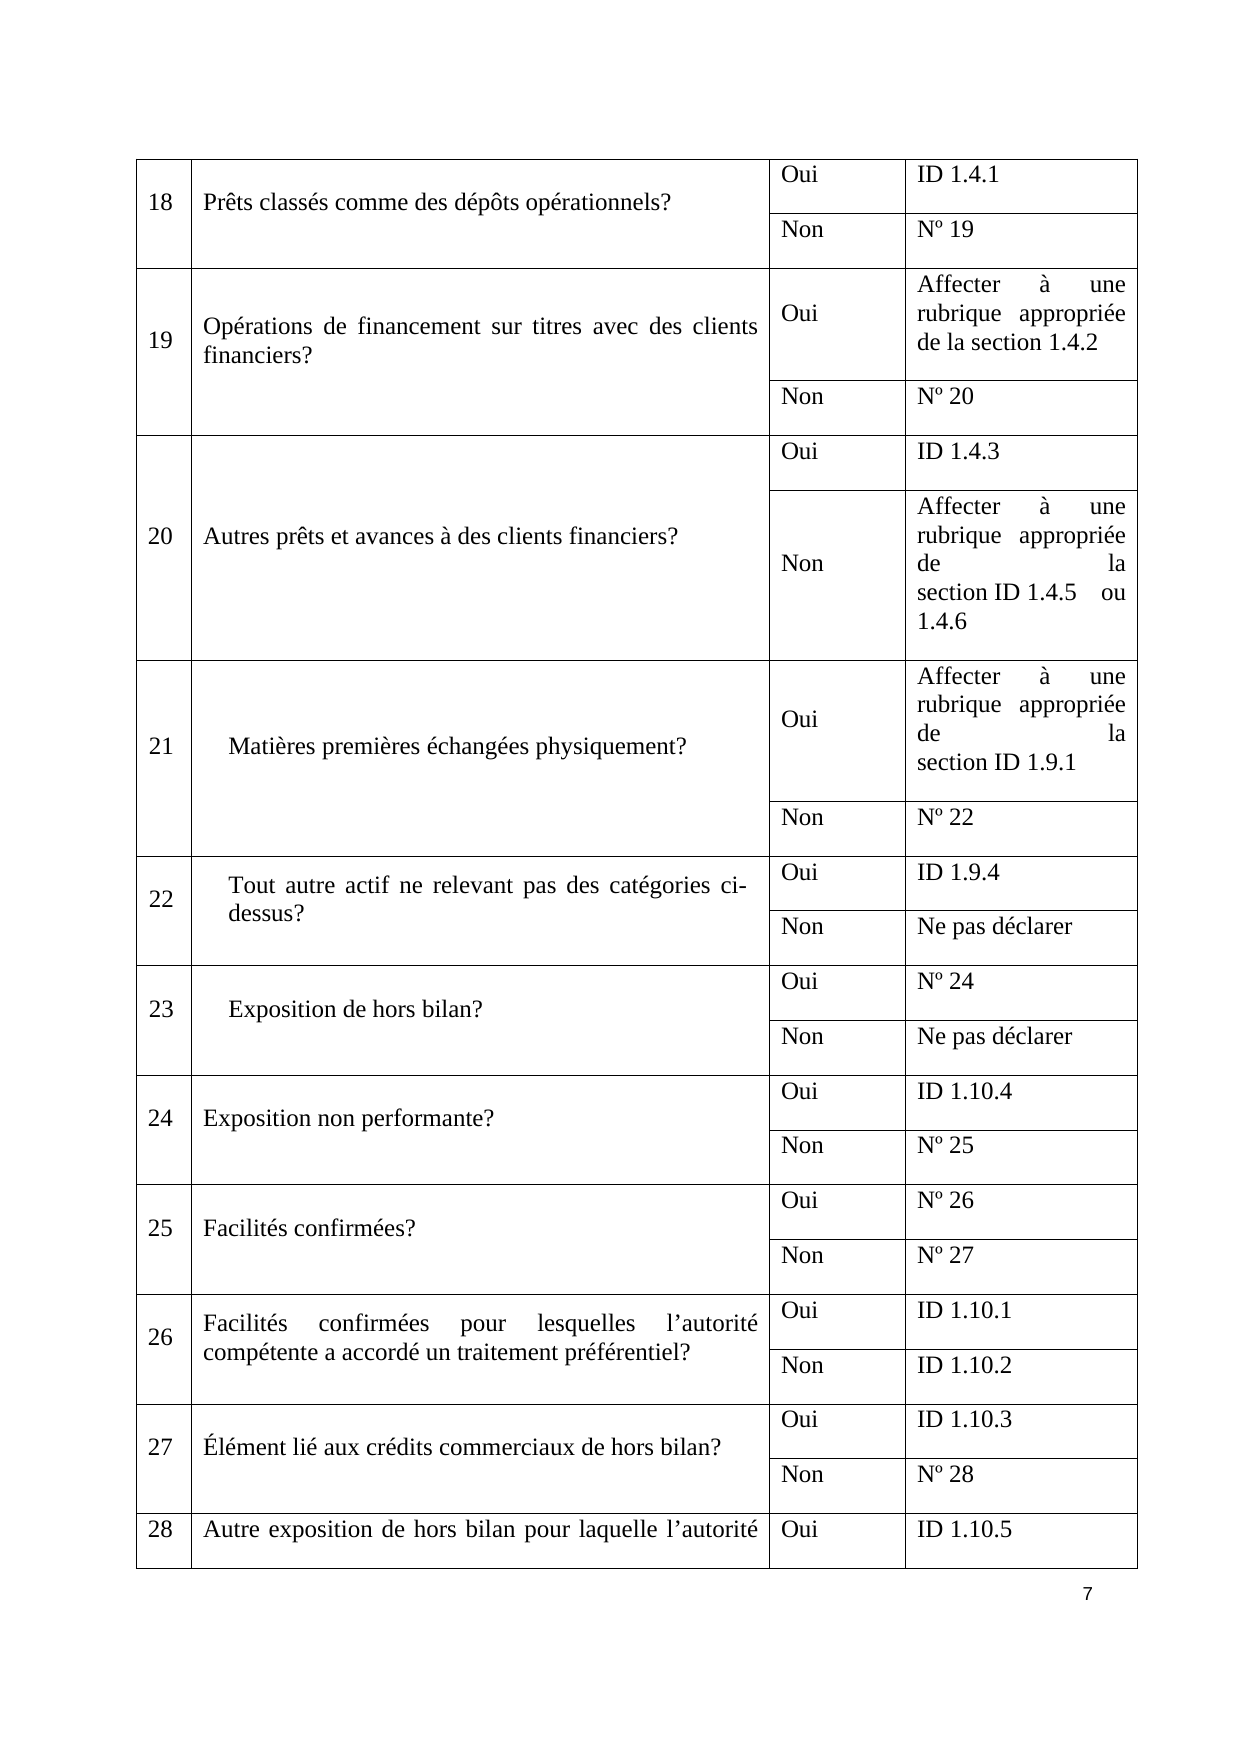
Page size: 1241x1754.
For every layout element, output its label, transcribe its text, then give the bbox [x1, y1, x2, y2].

table_cell Oui [770, 160, 905, 213]
table_cell Exposition de hors bilan? [192, 966, 769, 1075]
table_cell ID 1.9.4 [906, 857, 1137, 910]
table_cell Nº 20 [906, 381, 1137, 435]
table_cell Non [770, 1240, 905, 1294]
table_cell 23 [137, 966, 191, 1075]
table_cell Oui [770, 1405, 905, 1458]
table_cell ID 1.10.4 [906, 1076, 1137, 1129]
table_cell ID 1.4.3 [906, 436, 1137, 490]
table_cell ID 1.10.5 [906, 1514, 1137, 1568]
table_cell Facilités confirmées? [192, 1185, 769, 1294]
table_cell Facilités confirmées pour lesquelles l’autorité compétente a accordé un traitement préférentiel? [192, 1295, 769, 1403]
table_cell Nº 24 [906, 966, 1137, 1020]
table_cell Autres prêts et avances à des clients financiers? [192, 436, 769, 660]
table_cell 18 [137, 160, 191, 268]
table_cell 20 [137, 436, 191, 660]
table_cell Non [770, 1350, 905, 1403]
table_cell Non [770, 1021, 905, 1075]
table_cell Oui [770, 1514, 905, 1568]
table_cell Affecter à une rubrique appropriée de la section 1.4.2 [906, 269, 1137, 380]
table_cell Nº 28 [906, 1459, 1137, 1513]
table_cell Non [770, 491, 905, 660]
table_cell Non [770, 1131, 905, 1184]
table_cell Oui [770, 966, 905, 1020]
table_cell 21 [137, 661, 191, 856]
table_cell Oui [770, 436, 905, 490]
table_cell 27 [137, 1405, 191, 1513]
table_cell Oui [770, 857, 905, 910]
table_cell Prêts classés comme des dépôts opérationnels? [192, 160, 769, 268]
table_cell Matières premières échangées physiquement? [192, 661, 769, 856]
table_cell Affecter à une rubrique appropriée de la section ID 1.9.1 [906, 661, 1137, 801]
table_cell 26 [137, 1295, 191, 1403]
table_cell ID 1.4.1 [906, 160, 1137, 213]
table_cell ID 1.10.3 [906, 1405, 1137, 1458]
table_cell Opérations de financement sur titres avec des clients financiers? [192, 269, 769, 435]
table_cell ID 1.10.2 [906, 1350, 1137, 1403]
table_cell Non [770, 911, 905, 965]
table_cell Non [770, 214, 905, 268]
table_cell 22 [137, 857, 191, 965]
table_cell Nº 19 [906, 214, 1137, 268]
table_cell Nº 26 [906, 1185, 1137, 1239]
table_cell Nº 22 [906, 802, 1137, 856]
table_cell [192, 1514, 769, 1568]
table_cell Non [770, 802, 905, 856]
table_cell Oui [770, 1295, 905, 1349]
table_cell 25 [137, 1185, 191, 1294]
table_cell Ne pas déclarer [906, 911, 1137, 965]
table_cell Oui [770, 1185, 905, 1239]
table_cell 19 [137, 269, 191, 435]
table_cell Nº 25 [906, 1131, 1137, 1184]
table_cell 28 [137, 1514, 191, 1568]
table_cell Ne pas déclarer [906, 1021, 1137, 1075]
table_cell Oui [770, 1076, 905, 1129]
table_cell Oui [770, 269, 905, 380]
table_cell Tout autre actif ne relevant pas des catégories ci-dessus? [192, 857, 769, 965]
table_cell ID 1.10.1 [906, 1295, 1137, 1349]
table_cell Non [770, 1459, 905, 1513]
table_cell Non [770, 381, 905, 435]
table_cell Exposition non performante? [192, 1076, 769, 1184]
table_cell Oui [770, 661, 905, 801]
table_cell Élément lié aux crédits commerciaux de hors bilan? [192, 1405, 769, 1513]
table_cell Affecter à une rubrique appropriée de la section ID 1.4.5 ou 1.4.6 [906, 491, 1137, 660]
table_cell 24 [137, 1076, 191, 1184]
table_cell Nº 27 [906, 1240, 1137, 1294]
